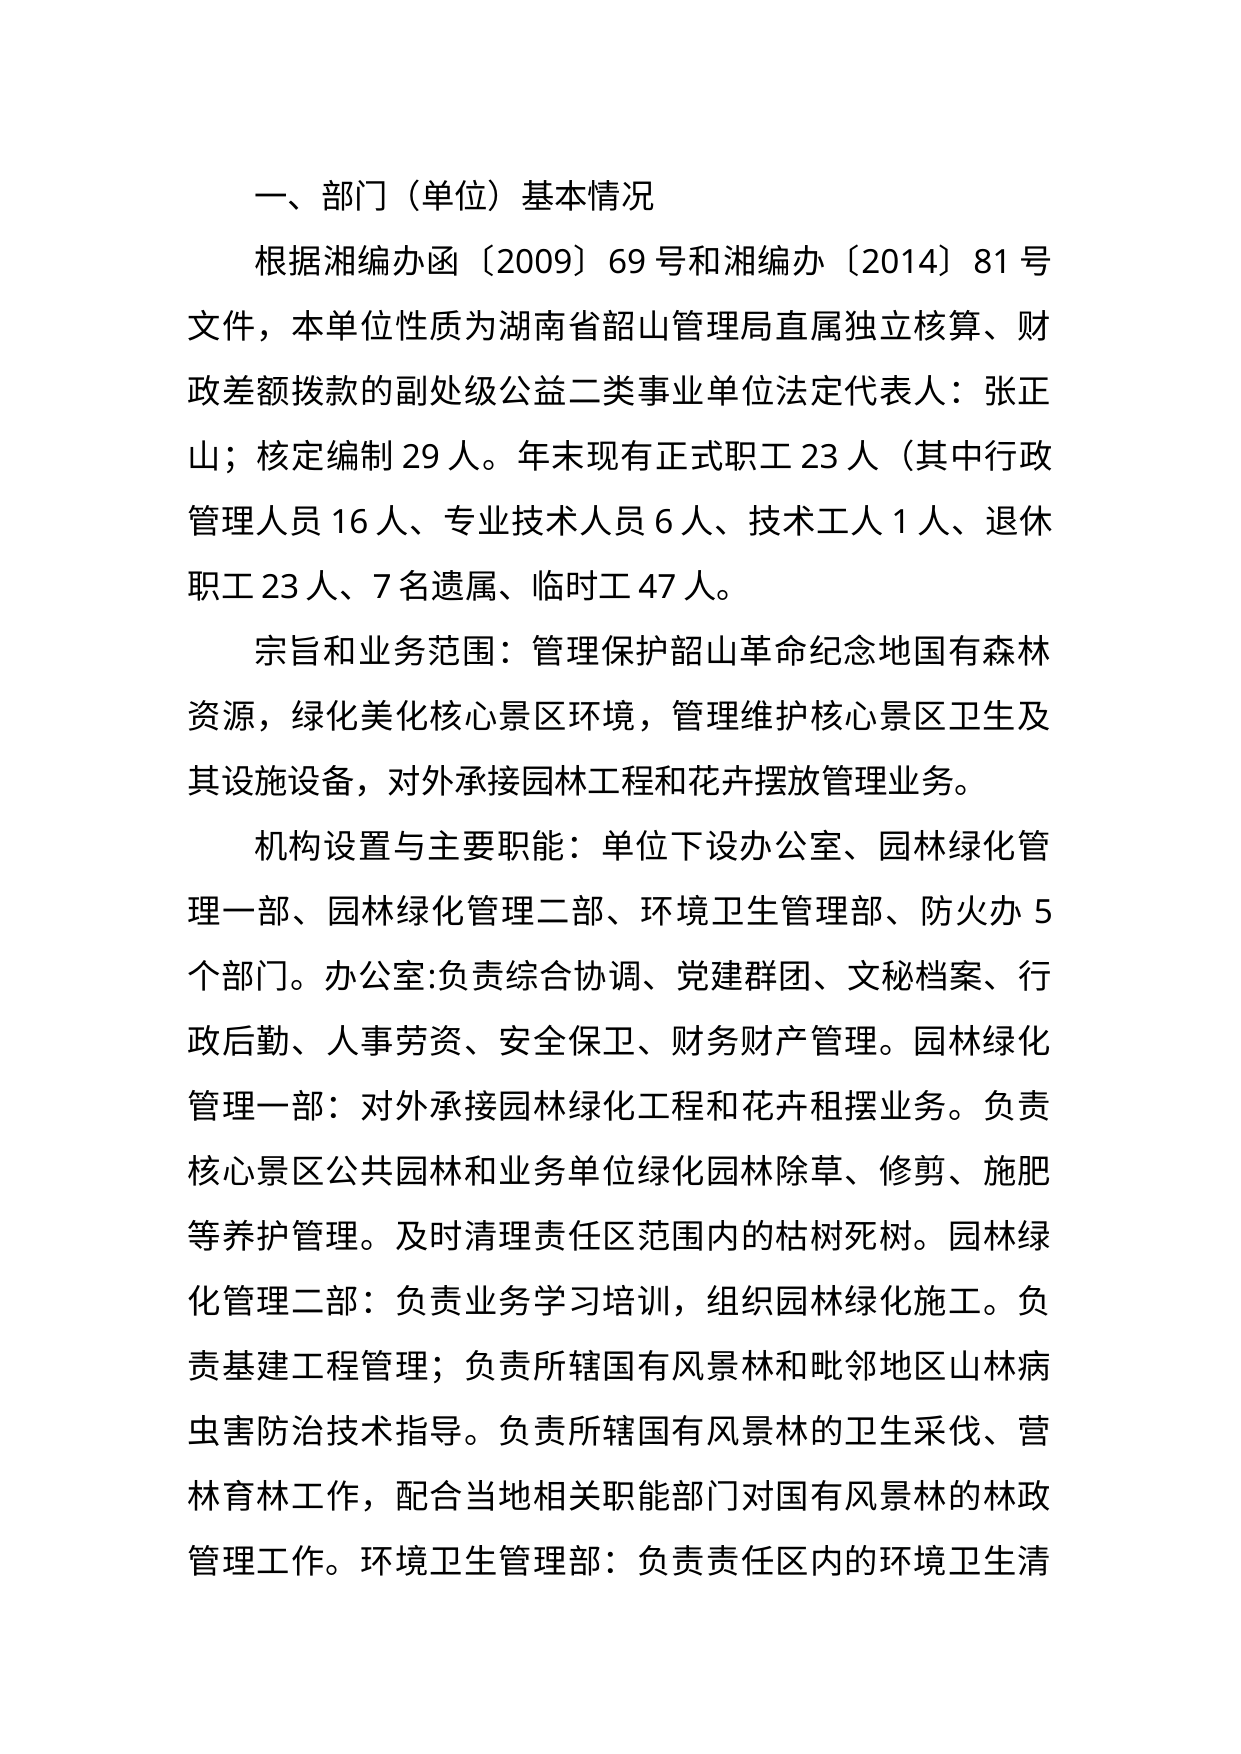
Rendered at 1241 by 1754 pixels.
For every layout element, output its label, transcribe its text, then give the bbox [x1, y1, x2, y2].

list 根据湘编办函〔2009〕69号和湘编办〔2014〕81号文件，本单位性质为湖南省韶山管理局直属独立核算、财政差额拨款的副处级公益二类事业单位法定代表人：张正山；核定编制29人。年末现有正式职工23人（其中行政管理人员16人、专业技术人员6人、技术工人1人、退休职工23人、7名遗属、临时工47人。 [187, 227, 1053, 617]
text 宗旨和业务范围：管理保护韶山革命纪念地国有森林资源，绿化美化核心景区环境，管理维护核心景区卫生及其设施设备，对外承接园林工程和花卉摆放管理业务。 [187, 617, 1053, 812]
list 部门（单位）基本情况 [187, 162, 1053, 227]
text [187, 812, 1053, 1592]
